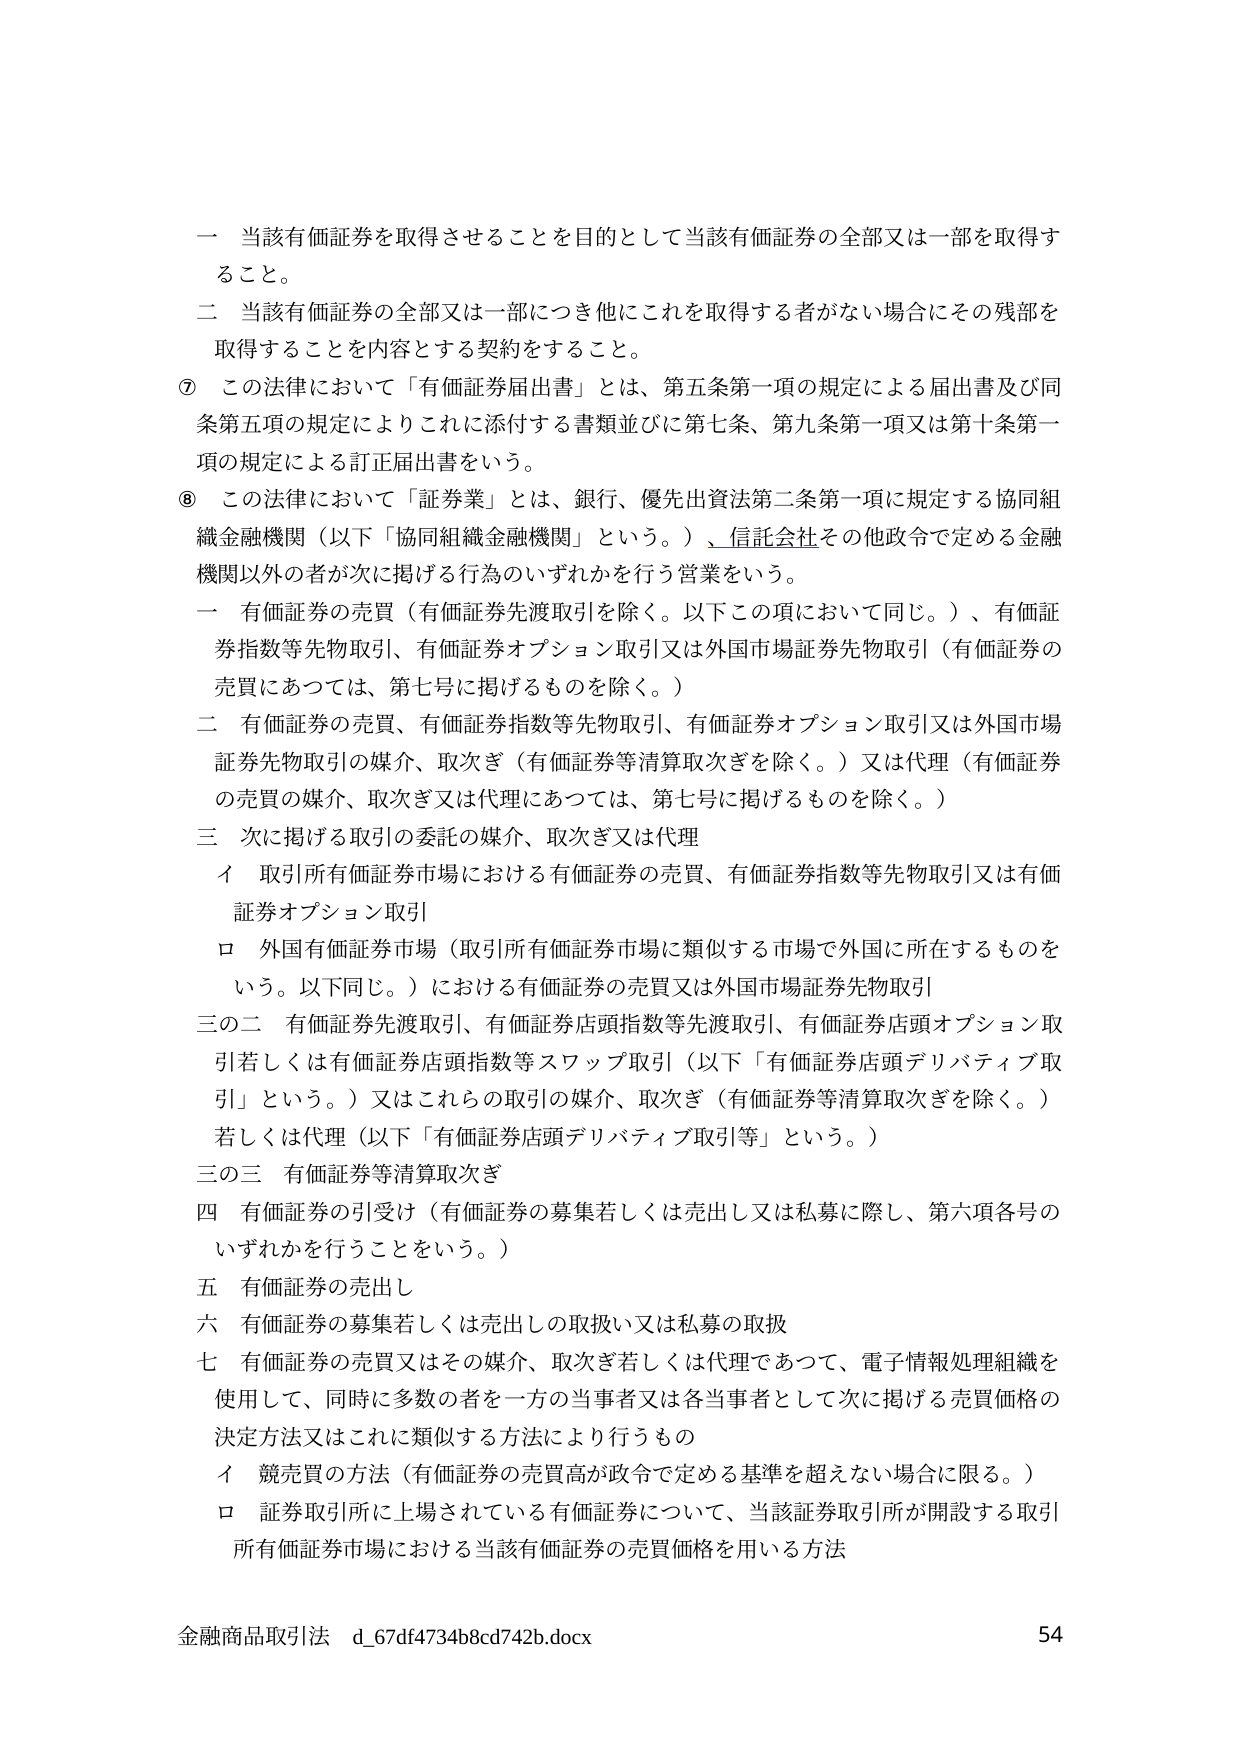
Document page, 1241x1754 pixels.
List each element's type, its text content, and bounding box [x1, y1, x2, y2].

text 四 有価証券の引受け（有価証券の募集若しくは売出し又は私募に際し、第六項各号のいずれかを行うことをいう。） [196, 1192, 1063, 1267]
text 三の三 有価証券等清算取次ぎ [196, 1154, 1063, 1192]
text 五 有価証券の売出し [196, 1267, 1063, 1304]
text 三 次に掲げる取引の委託の媒介、取次ぎ又は代理 [196, 817, 1063, 854]
text イ 競売買の方法（有価証券の売買高が政令で定める基準を超えない場合に限る。） [215, 1454, 1063, 1492]
text 七 有価証券の売買又はその媒介、取次ぎ若しくは代理であつて、電子情報処理組織を使用して、同時に多数の者を一方の当事者又は各当事者として次に掲げる売買価格の決定方法又はこれに類似する方法により行うもの [196, 1342, 1063, 1454]
text 三の二 有価証券先渡取引、有価証券店頭指数等先渡取引、有価証券店頭オプション取引若しくは有価証券店頭指数等スワップ取引（以下「有価証券店頭デリバティブ取引」という。）又はこれらの取引の媒介、取次ぎ（有価証券等清算取次ぎを除く。）若しくは代理（以下「有価証券店頭デリバティブ取引等」という。） [196, 1004, 1063, 1154]
text ロ 外国有価証券市場（取引所有価証券市場に類似する市場で外国に所在するものをいう。以下同じ。）における有価証券の売買又は外国市場証券先物取引 [215, 929, 1063, 1004]
text 六 有価証券の募集若しくは売出しの取扱い又は私募の取扱 [196, 1304, 1063, 1342]
text 一 当該有価証券を取得させることを目的として当該有価証券の全部又は一部を取得すること。 [196, 217, 1063, 292]
text ⑦ この法律において「有価証券届出書」とは、第五条第一項の規定による届出書及び同条第五項の規定によりこれに添付する書類並びに第七条、第九条第一項又は第十条第一項の規定による訂正届出書をいう。 [177, 367, 1063, 479]
text 二 有価証券の売買、有価証券指数等先物取引、有価証券オプション取引又は外国市場証券先物取引の媒介、取次ぎ（有価証券等清算取次ぎを除く。）又は代理（有価証券の売買の媒介、取次ぎ又は代理にあつては、第七号に掲げるものを除く。） [196, 704, 1063, 817]
text 二 当該有価証券の全部又は一部につき他にこれを取得する者がない場合にその残部を取得することを内容とする契約をすること。 [196, 292, 1063, 367]
text 一 有価証券の売買（有価証券先渡取引を除く。以下この項において同じ。）、有価証券指数等先物取引、有価証券オプション取引又は外国市場証券先物取引（有価証券の売買にあつては、第七号に掲げるものを除く。） [196, 592, 1063, 704]
text ⑧ この法律において「証券業」とは、銀行、優先出資法第二条第一項に規定する協同組織金融機関（以下「協同組織金融機関」という。）、信託会社その他政令で定める金融機関以外の者が次に掲げる行為のいずれかを行う営業をいう。 [177, 479, 1063, 592]
text イ 取引所有価証券市場における有価証券の売買、有価証券指数等先物取引又は有価証券オプション取引 [215, 854, 1063, 929]
text ロ 証券取引所に上場されている有価証券について、当該証券取引所が開設する取引所有価証券市場における当該有価証券の売買価格を用いる方法 [215, 1492, 1063, 1567]
